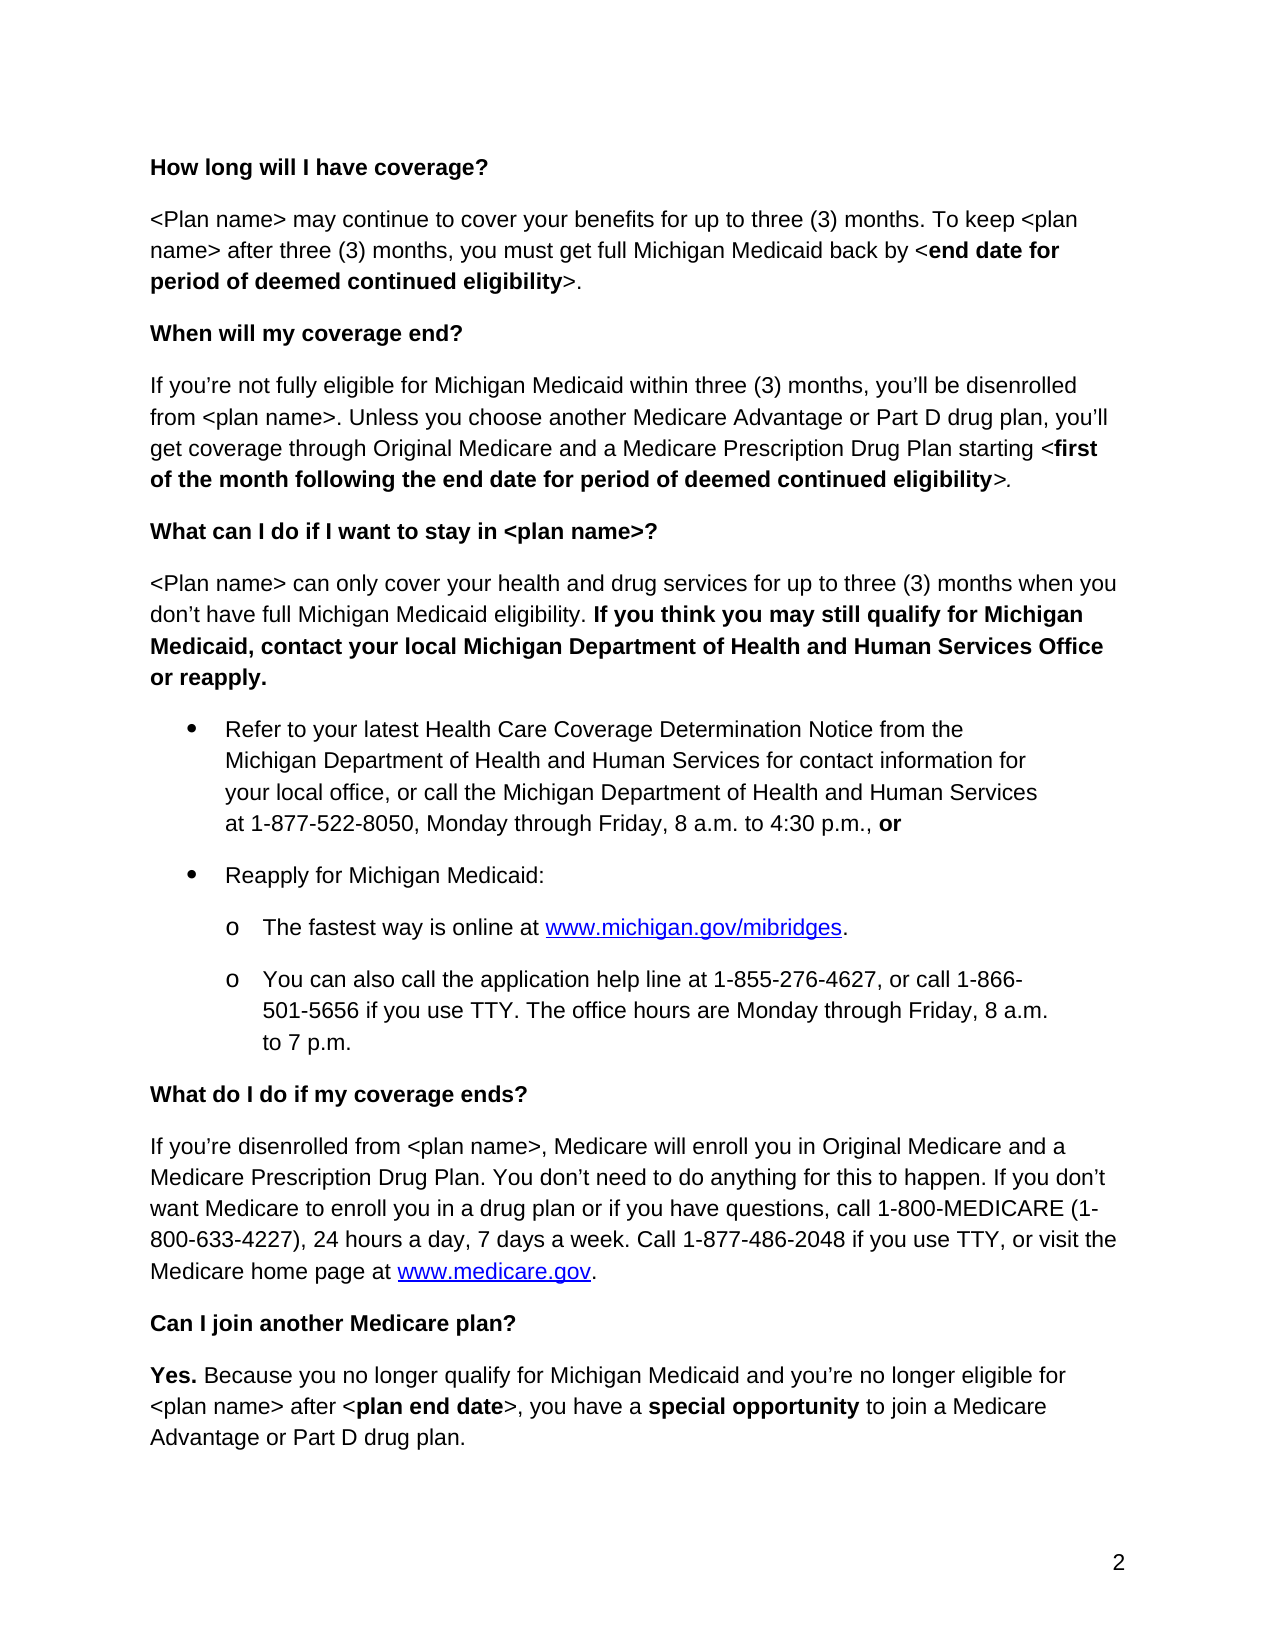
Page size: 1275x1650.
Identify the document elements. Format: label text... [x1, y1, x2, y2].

list You can also call the application help line at 1-855-276-4627, or call 1-866-501-5656 if you use TTY. The office hours are Monday through Friday, 8 a.m. to 7 p.m. [225, 962, 1050, 1056]
list Refer to your latest Health Care Coverage Determination Notice from the Michigan Department of Health and Human Services for contact information for your local office, or call the Michigan Department of Health and Human Services at 1-877-522-8050, Monday through Friday, 8 a.m. to 4:30 p.m., or [187, 712, 1050, 837]
text Yes. Because you no longer qualify for Michigan Medicaid and you’re no longer eligible for <plan name> after <plan end date>, you have a special opportunity to join a Medicare Advantage or Part D drug plan. [150, 1358, 1125, 1452]
text When will my coverage end? [150, 317, 1125, 348]
text If you’re not fully eligible for Michigan Medicaid within three (3) months, you’ll be disenrolled from <plan name>. Unless you choose another Medicare Advantage or Part D drug plan, you’ll get coverage through Original Medicare and a Medicare Prescription Drug Plan starting <first of the month following the end date for period of deemed continued eligibility>. [150, 369, 1125, 494]
text Can I join another Medicare plan? [150, 1306, 1125, 1337]
text How long will I have coverage? [150, 150, 1125, 181]
text <Plan name> may continue to cover your benefits for up to three (3) months. To keep <plan name> after three (3) months, you must get full Michigan Medicaid back by <end date for period of deemed continued eligibility>. [150, 202, 1125, 296]
text What can I do if I want to stay in <plan name>? [150, 514, 1125, 546]
text If you’re disenrolled from <plan name>, Medicare will enroll you in Original Medicare and a Medicare Prescription Drug Plan. You don’t need to do anything for this to happen. If you don’t want Medicare to enroll you in a drug plan or if you have questions, call 1-800-MEDICARE (1-800-633-4227), 24 hours a day, 7 days a week. Call 1-877-486-2048 if you use TTY, or visit the Medicare home page at www.medicare.gov. [150, 1129, 1125, 1285]
list The fastest way is online at www.michigan.gov/mibridges. [225, 910, 1050, 942]
text What do I do if my coverage ends? [150, 1077, 1125, 1108]
text <Plan name> can only cover your health and drug services for up to three (3) months when you don’t have full Michigan Medicaid eligibility. If you think you may still qualify for Michigan Medicaid, contact your local Michigan Department of Health and Human Services Office or reapply. [150, 567, 1125, 692]
list Reapply for Michigan Medicaid: [187, 858, 1050, 889]
